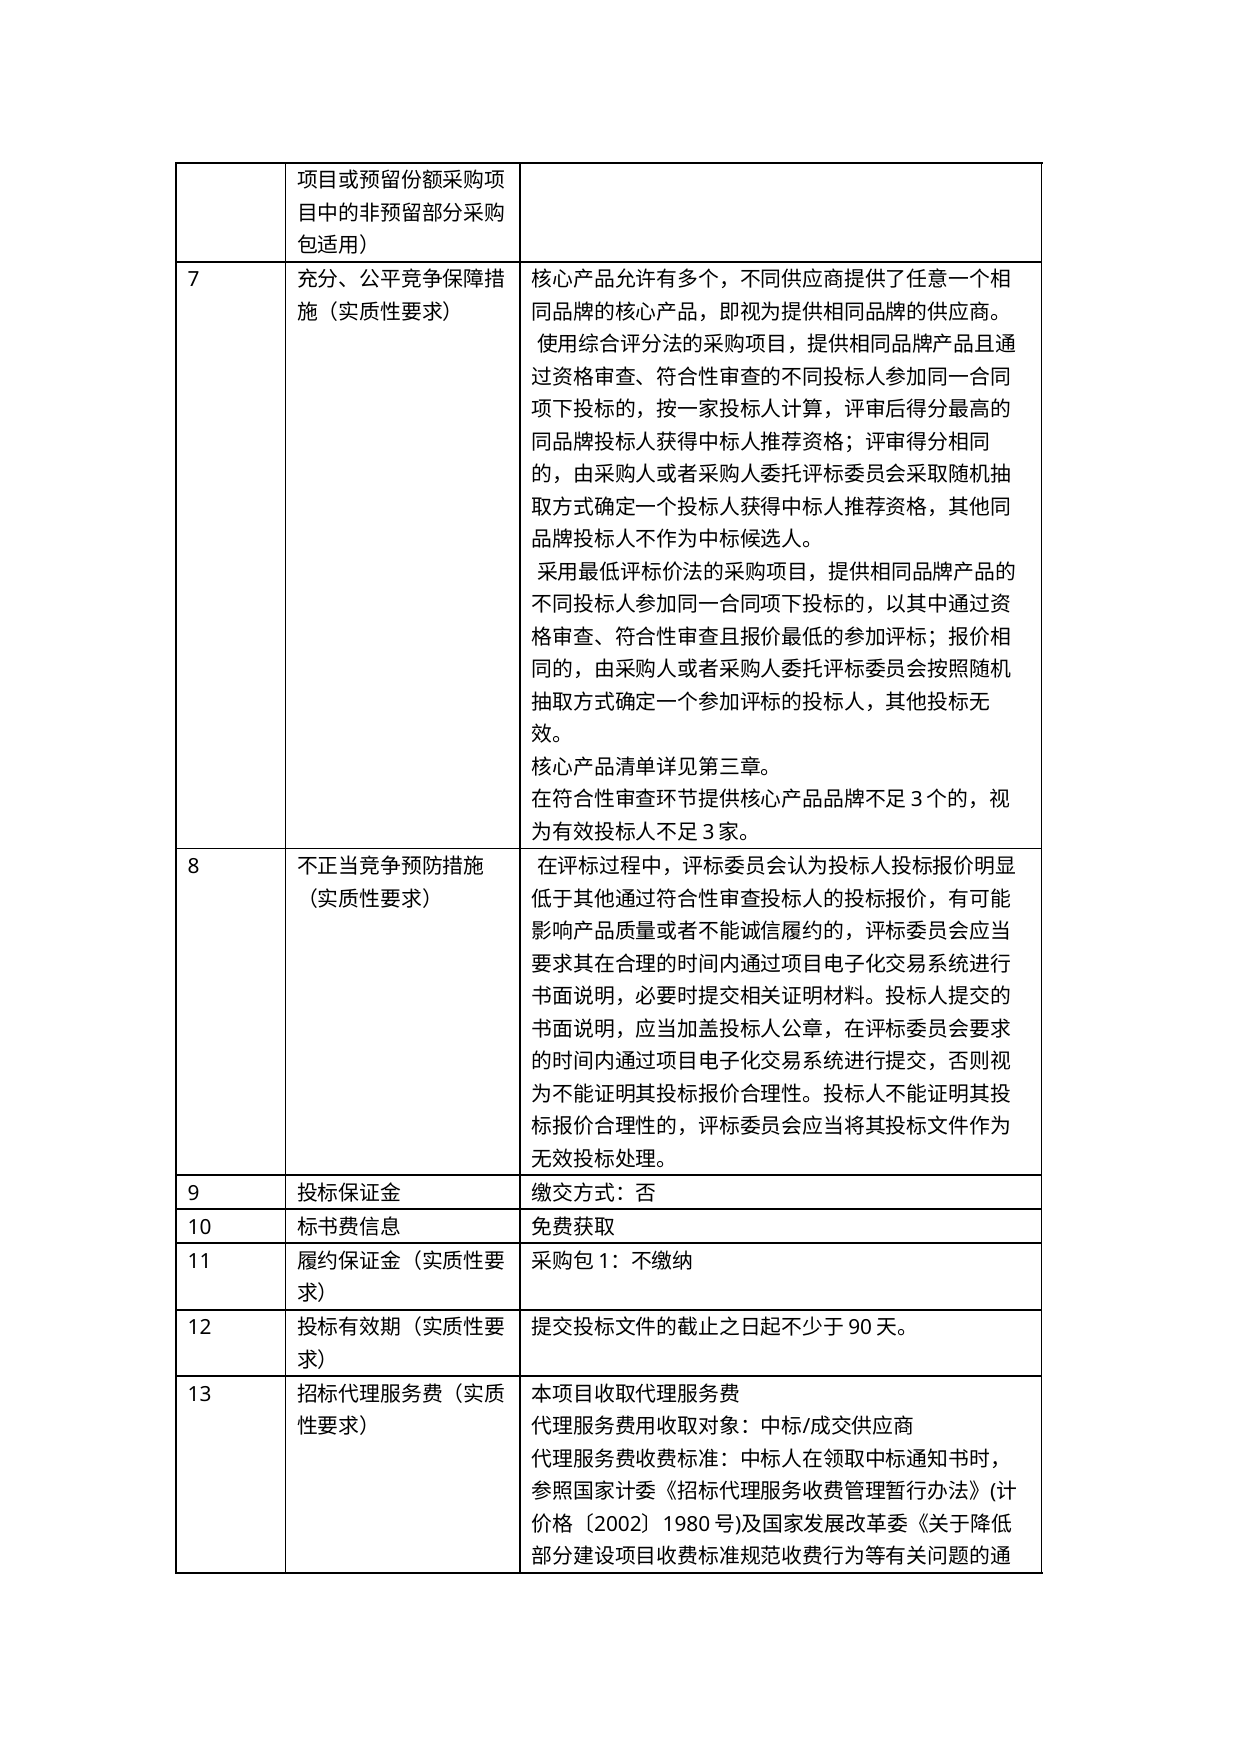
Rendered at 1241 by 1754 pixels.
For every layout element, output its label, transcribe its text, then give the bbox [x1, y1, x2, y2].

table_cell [286, 164, 519, 261]
table_cell 核心产品允许有多个，不同供应商提供了任意一个相同品牌的核心产品，即视为提供相同品牌的供应商。 使用综合评分法的采购项目，提供相同品牌产品且通过资格审查、符合性审查的不同投标人参加同一合同项下投标的，按一家投标人计算，评审后得分最高的同品牌投标人获得中标人推荐资格；评审得分相同的，由采购人或者采购人委托评标委员会采取随机抽取方式确定一个投标人获得中标人推荐资格，其他同品牌投标人不作为中标候选人。 采用最低评标价法的采购项目，提供相同品牌产品的不同投标人参加同一合同项下投标的，以其中通过资格审查、符合性审查且报价最低的参加评标；报价相同的，由采购人或者采购人委托评标委员会按照随机抽取方式确定一个参加评标的投标人，其他投标无效。 核心产品清单详见第三章。 在符合性审查环节提供核心产品品牌不足3个的，视为有效投标人不足3家。 [521, 263, 1041, 848]
table_cell 免费获取 [521, 1210, 1041, 1242]
table_cell 13 [177, 1377, 285, 1572]
table_cell 不正当竞争预防措施（实质性要求） [286, 849, 519, 1174]
table_cell 投标保证金 [286, 1176, 519, 1208]
table_cell 9 [177, 1176, 285, 1208]
table_cell 采购包1：不缴纳 [521, 1244, 1041, 1309]
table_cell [521, 1377, 1041, 1572]
table_cell 标书费信息 [286, 1210, 519, 1242]
table_cell 充分、公平竞争保障措施（实质性要求） [286, 263, 519, 848]
table_cell 8 [177, 849, 285, 1174]
table_cell 招标代理服务费（实质性要求） [286, 1377, 519, 1572]
table_cell 6 [177, 164, 285, 261]
table_cell 履约保证金（实质性要求） [286, 1244, 519, 1309]
table_cell 投标有效期（实质性要求） [286, 1311, 519, 1375]
table_cell 提交投标文件的截止之日起不少于90天。 [521, 1311, 1041, 1375]
table_cell 缴交方式：否 [521, 1176, 1041, 1208]
table_cell 7 [177, 263, 285, 848]
table_cell 10 [177, 1210, 285, 1242]
table_cell 12 [177, 1311, 285, 1375]
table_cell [521, 164, 1041, 261]
table_cell 在评标过程中，评标委员会认为投标人投标报价明显低于其他通过符合性审查投标人的投标报价，有可能影响产品质量或者不能诚信履约的，评标委员会应当要求其在合理的时间内通过项目电子化交易系统进行书面说明，必要时提交相关证明材料。投标人提交的书面说明，应当加盖投标人公章，在评标委员会要求的时间内通过项目电子化交易系统进行提交，否则视为不能证明其投标报价合理性。投标人不能证明其投标报价合理性的，评标委员会应当将其投标文件作为无效投标处理。 [521, 849, 1041, 1174]
table_cell 11 [177, 1244, 285, 1309]
